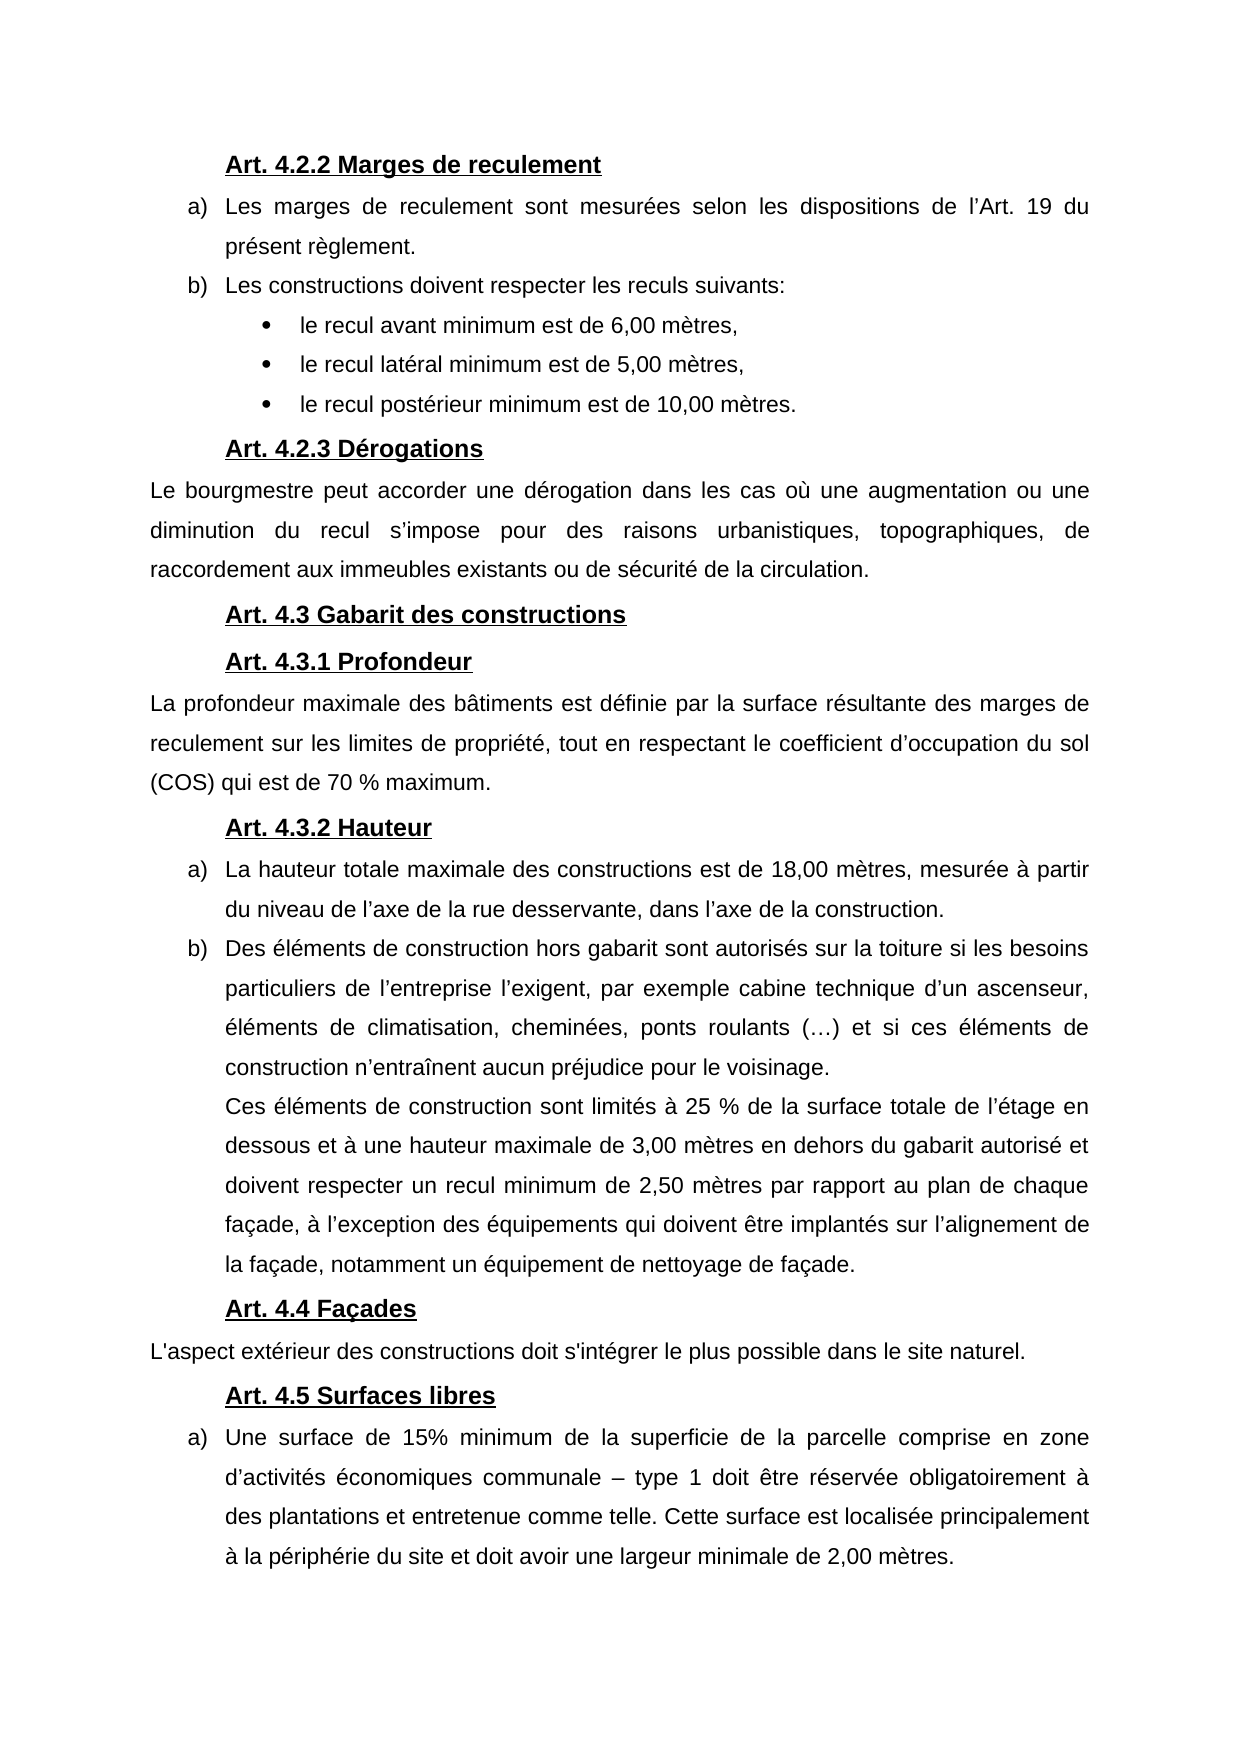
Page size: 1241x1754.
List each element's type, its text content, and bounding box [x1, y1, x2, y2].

subtitle Art. 4.3 Gabarit des constructions [225, 600, 1090, 629]
list Une surface de 15% minimum de la superficie de la parcelle comprise en zone d’activités économiques communale – type 1 doit être réservée obligatoirement à des plantations et entretenue comme telle. Cette surface est localisée principalement à la périphérie du site et doit avoir une largeur minimale de 2,00 mètres. [187, 1424, 1090, 1569]
subtitle Art. 4.4 Façades [225, 1294, 1090, 1323]
subtitle Art. 4.3.2 Hauteur [225, 813, 1090, 842]
text La profondeur maximale des bâtiments est définie par la surface résultante des marges de reculement sur les limites de propriété, tout en respectant le coefficient d’occupation du sol (COS) qui est de 70 % maximum. [150, 690, 1090, 796]
subtitle Art. 4.2.2 Marges de reculement [225, 150, 1090, 179]
subtitle Art. 4.5 Surfaces libres [225, 1381, 1090, 1410]
list Les marges de reculement sont mesurées selon les dispositions de l’Art. 19 du présent règlement. [187, 193, 1090, 259]
text Ces éléments de construction sont limités à 25 % de la surface totale de l’étage en dessous et à une hauteur maximale de 3,00 mètres en dehors du gabarit autorisé et doivent respecter un recul minimum de 2,50 mètres par rapport au plan de chaque façade, à l’exception des équipements qui doivent être implantés sur l’alignement de la façade, notamment un équipement de nettoyage de façade. [225, 1093, 1090, 1277]
list le recul latéral minimum est de 5,00 mètres, [262, 351, 1090, 377]
list La hauteur totale maximale des constructions est de 18,00 mètres, mesurée à partir du niveau de l’axe de la rue desservante, dans l’axe de la construction. [187, 856, 1090, 922]
list le recul avant minimum est de 6,00 mètres, [262, 312, 1090, 338]
text Le bourgmestre peut accorder une dérogation dans les cas où une augmentation ou une diminution du recul s’impose pour des raisons urbanistiques, topographiques, de raccordement aux immeubles existants ou de sécurité de la circulation. [150, 477, 1090, 583]
list Des éléments de construction hors gabarit sont autorisés sur la toiture si les besoins particuliers de l’entreprise l’exigent, par exemple cabine technique d’un ascenseur, éléments de climatisation, cheminées, ponts roulants (…) et si ces éléments de construction n’entraînent aucun préjudice pour le voisinage. [187, 935, 1090, 1080]
text L'aspect extérieur des constructions doit s'intégrer le plus possible dans le site naturel. [150, 1338, 1090, 1364]
list le recul postérieur minimum est de 10,00 mètres. [262, 391, 1090, 417]
list Les constructions doivent respecter les reculs suivants: [187, 272, 1090, 298]
subtitle Art. 4.3.1 Profondeur [225, 647, 1090, 676]
subtitle Art. 4.2.3 Dérogations [225, 434, 1090, 463]
